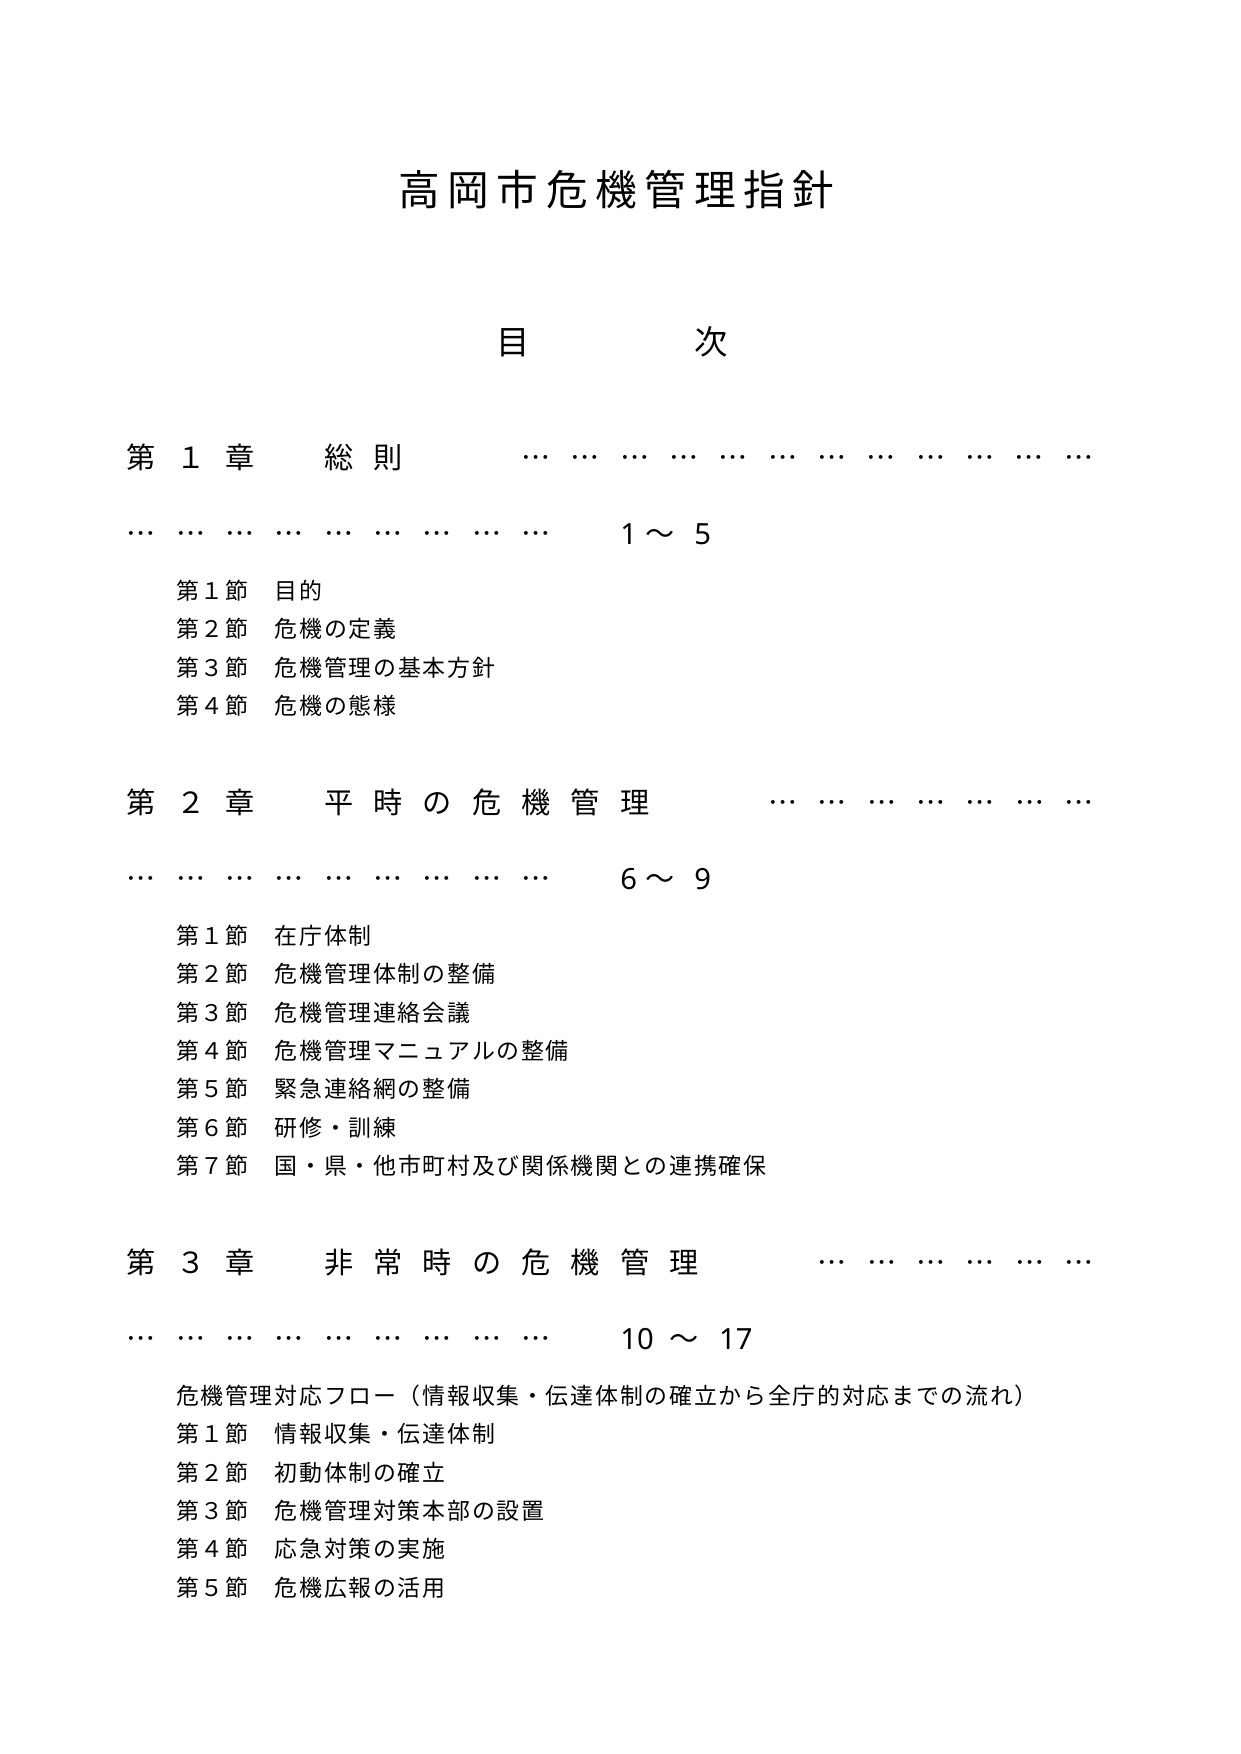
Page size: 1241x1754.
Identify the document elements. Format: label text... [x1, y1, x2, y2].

text 第２節 初動体制の確立 [126, 1452, 1114, 1490]
text 第３節 危機管理対策本部の設置 [126, 1490, 1114, 1529]
text 第４節 危機管理マニュアルの整備 [126, 1030, 1114, 1069]
list 危機管理の基本方針 [173, 647, 1114, 685]
text 第２節 危機管理体制の整備 [126, 954, 1114, 992]
text 第３章 非常時の危機管理 ……………………………………… 10～17 [126, 1222, 1114, 1375]
text 第１章 総則 ……………………………………………………… 1～5 [126, 417, 1114, 570]
list 危機の態様 [173, 685, 1114, 724]
text 第１節 目的 [126, 570, 1114, 609]
text 第７節 国・県・他市町村及び関係機関との連携確保 [126, 1145, 1114, 1184]
text 第５節 緊急連絡網の整備 [126, 1069, 1114, 1107]
text 第３節 危機管理連絡会議 [126, 992, 1114, 1030]
text 危機管理対応フロー（情報収集・伝達体制の確立から全庁的対応までの流れ） [126, 1375, 1114, 1414]
text 高岡市危機管理指針 [126, 149, 1114, 225]
text 目 次 [126, 302, 1114, 379]
list 危機の定義 [173, 609, 1114, 647]
text 第１節 情報収集・伝達体制 [126, 1414, 1114, 1452]
text 第２章 平時の危機管理 ………………………………………… 6～9 [126, 762, 1114, 915]
text 第５節 危機広報の活用 [126, 1567, 1114, 1605]
text 第１節 在庁体制 [126, 915, 1114, 954]
text 第６節 研修・訓練 [126, 1107, 1114, 1145]
text 第４節 応急対策の実施 [126, 1529, 1114, 1567]
